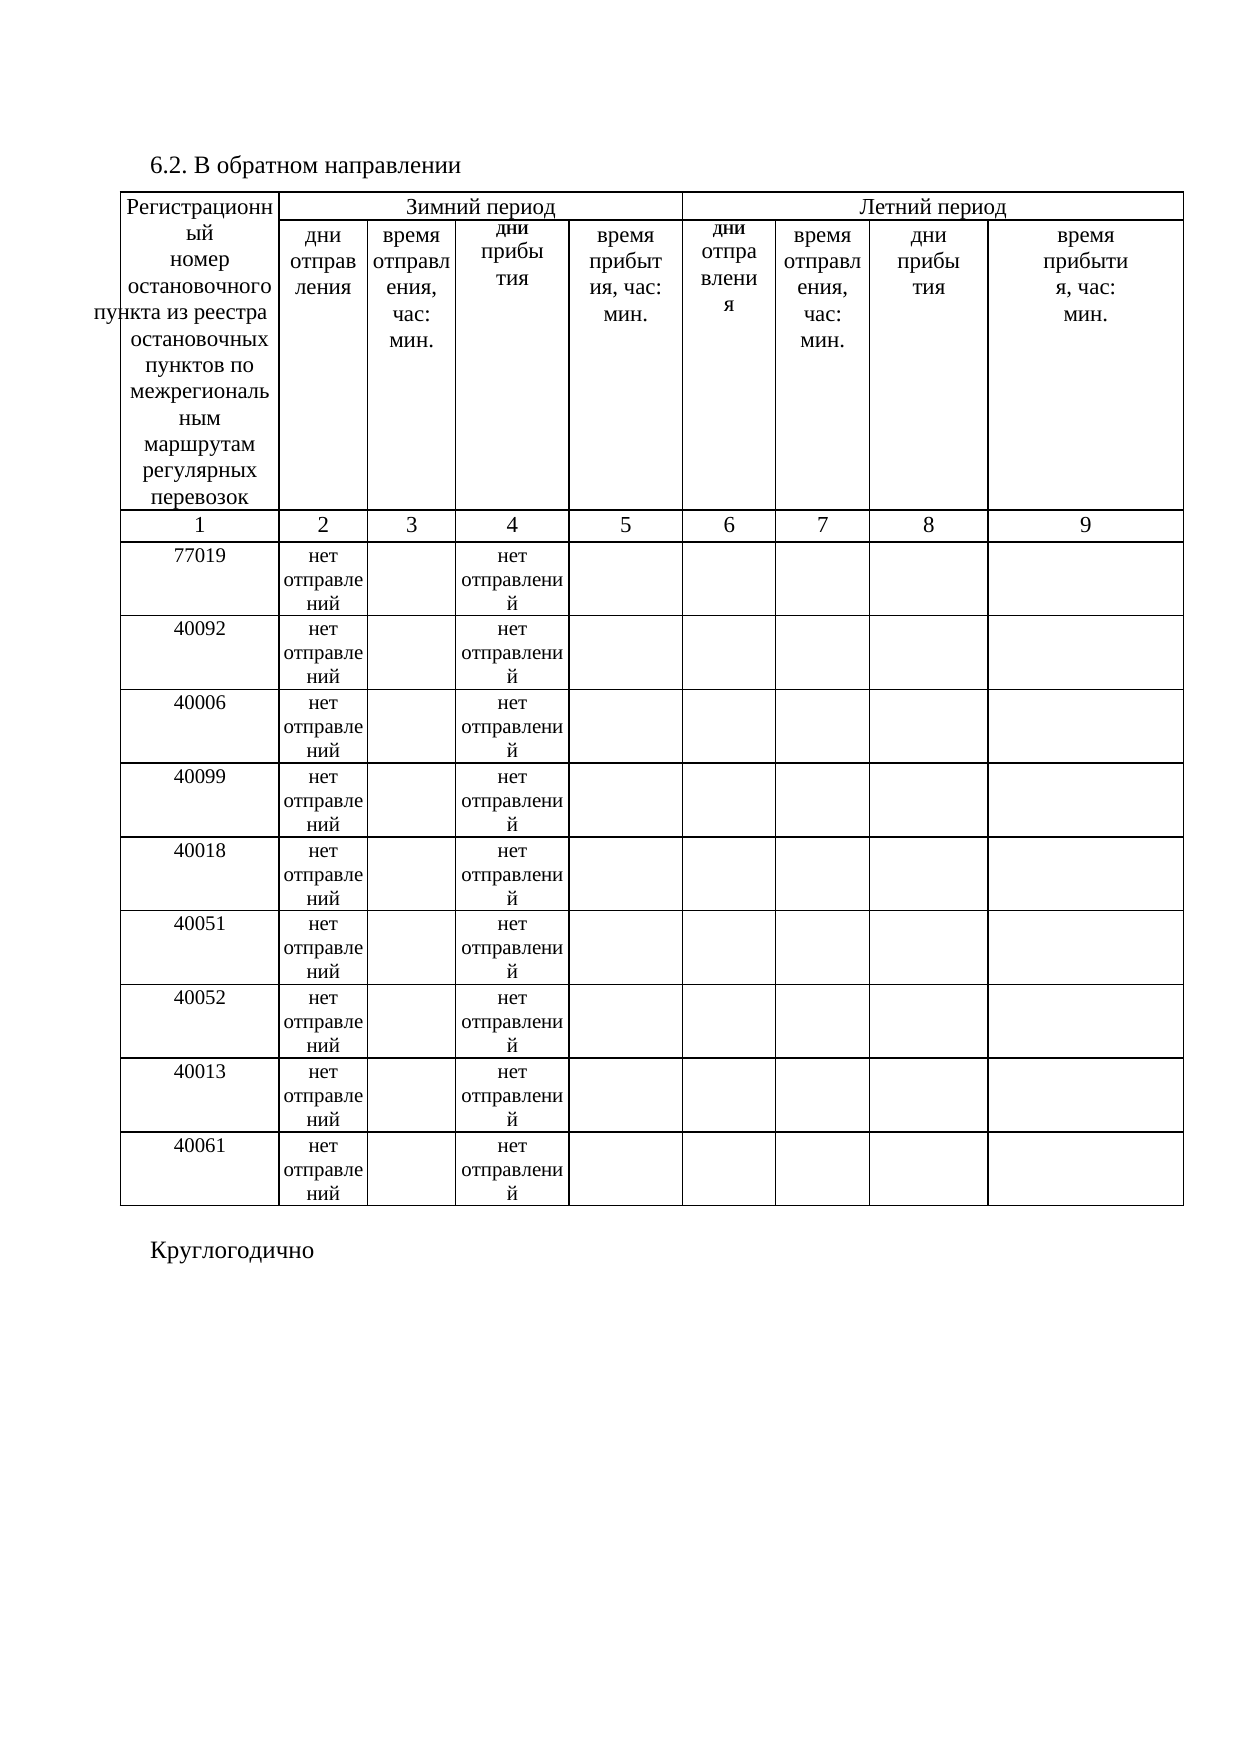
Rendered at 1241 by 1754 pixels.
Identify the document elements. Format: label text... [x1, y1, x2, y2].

table_cell [989, 543, 1183, 615]
table_cell [368, 543, 455, 615]
table_cell 40092 [121, 616, 278, 688]
table_cell [570, 838, 682, 910]
table_cell нет отправлений [280, 911, 367, 983]
table_cell [683, 690, 775, 762]
table_cell 3 [368, 511, 455, 541]
table_cell 6 [683, 511, 775, 541]
table_cell [989, 616, 1183, 688]
table_cell время прибыти я, час: мин. [989, 221, 1183, 509]
table_cell нет отправлений [456, 690, 568, 762]
table_cell [870, 911, 987, 983]
table_cell [870, 1059, 987, 1131]
table_cell [776, 838, 869, 910]
table_cell нет отправлений [456, 838, 568, 910]
table_cell [570, 543, 682, 615]
table_cell 40099 [121, 764, 278, 836]
table_cell 77019 [121, 543, 278, 615]
table_cell нет отправлений [280, 690, 367, 762]
table_cell [570, 764, 682, 836]
table_cell нет отправлений [280, 1059, 367, 1131]
table_cell время отправл ения, час: мин. [776, 221, 869, 509]
table_cell время отправл ения, час: мин. [368, 221, 455, 509]
table_cell [776, 690, 869, 762]
table_cell [368, 1059, 455, 1131]
table_cell нет отправлений [280, 616, 367, 688]
table_cell [368, 1133, 455, 1205]
table_cell [870, 543, 987, 615]
table_cell [683, 985, 775, 1057]
table_cell нет отправлений [456, 616, 568, 688]
table_cell дни отправ ления [280, 221, 367, 509]
text Круглогодично [150, 1235, 1090, 1264]
table_cell [368, 764, 455, 836]
table_cell нет отправлений [456, 1059, 568, 1131]
table_cell [776, 543, 869, 615]
table_cell [570, 616, 682, 688]
table_cell [989, 1133, 1183, 1205]
table_cell нет отправлений [456, 985, 568, 1057]
table_cell [870, 1133, 987, 1205]
table_cell [683, 911, 775, 983]
table_cell [776, 616, 869, 688]
table_cell нет отправлений [456, 1133, 568, 1205]
table_cell дни прибы тия [870, 221, 987, 509]
table_cell [776, 911, 869, 983]
table_cell 40051 [121, 911, 278, 983]
table_cell [570, 1059, 682, 1131]
table_cell [570, 911, 682, 983]
table_cell [368, 911, 455, 983]
table_cell нет отправлений [456, 764, 568, 836]
table_cell нет отправлений [456, 911, 568, 983]
table_cell ДНИ прибы тия [456, 221, 568, 509]
table_cell [776, 985, 869, 1057]
table_header Зимний период [280, 193, 682, 219]
table_cell [368, 690, 455, 762]
table_cell [570, 1133, 682, 1205]
table_cell нет отправлений [280, 985, 367, 1057]
table_cell 5 [570, 511, 682, 541]
table_cell [368, 838, 455, 910]
table_cell [776, 764, 869, 836]
table_cell [776, 1133, 869, 1205]
table_cell [989, 764, 1183, 836]
table_cell нет отправлений [280, 1133, 367, 1205]
table_cell [776, 1059, 869, 1131]
table_cell время прибыт ия, час: мин. [570, 221, 682, 509]
table_cell [870, 838, 987, 910]
table_cell нет отправлений [280, 838, 367, 910]
table_cell 1 [121, 511, 278, 541]
table_cell нет отправлений [456, 543, 568, 615]
table_cell ДНИ отпра влени я [683, 221, 775, 509]
table_cell 4 [456, 511, 568, 541]
table_cell [989, 911, 1183, 983]
table_cell [989, 838, 1183, 910]
table_cell 7 [776, 511, 869, 541]
table_cell [683, 543, 775, 615]
table_cell [870, 690, 987, 762]
table_cell [368, 985, 455, 1057]
table_cell 40018 [121, 838, 278, 910]
table_cell [683, 1133, 775, 1205]
table_cell [870, 616, 987, 688]
table_cell 2 [280, 511, 367, 541]
table_cell [683, 616, 775, 688]
table_cell [683, 838, 775, 910]
table_header Регистрационный номер остановочного пункта из реестра остановочных пунктов по межрегиональным маршрутам регулярных перевозок [121, 193, 278, 509]
table_cell нет отправлений [280, 764, 367, 836]
table_cell 40013 [121, 1059, 278, 1131]
table_cell 40052 [121, 985, 278, 1057]
table_cell [683, 764, 775, 836]
table_cell [368, 616, 455, 688]
table_cell [989, 1059, 1183, 1131]
table_header Летний период [683, 193, 1183, 219]
table_cell [870, 985, 987, 1057]
table_cell [989, 985, 1183, 1057]
table_cell [989, 690, 1183, 762]
table_cell [870, 764, 987, 836]
table_cell 8 [870, 511, 987, 541]
table_cell 40061 [121, 1133, 278, 1205]
table_cell нет отправлений [280, 543, 367, 615]
text 6.2. В обратном направлении [150, 150, 1090, 179]
table_cell 40006 [121, 690, 278, 762]
table_cell [570, 985, 682, 1057]
table_cell [570, 690, 682, 762]
table_cell 9 [989, 511, 1183, 541]
table_cell [683, 1059, 775, 1131]
